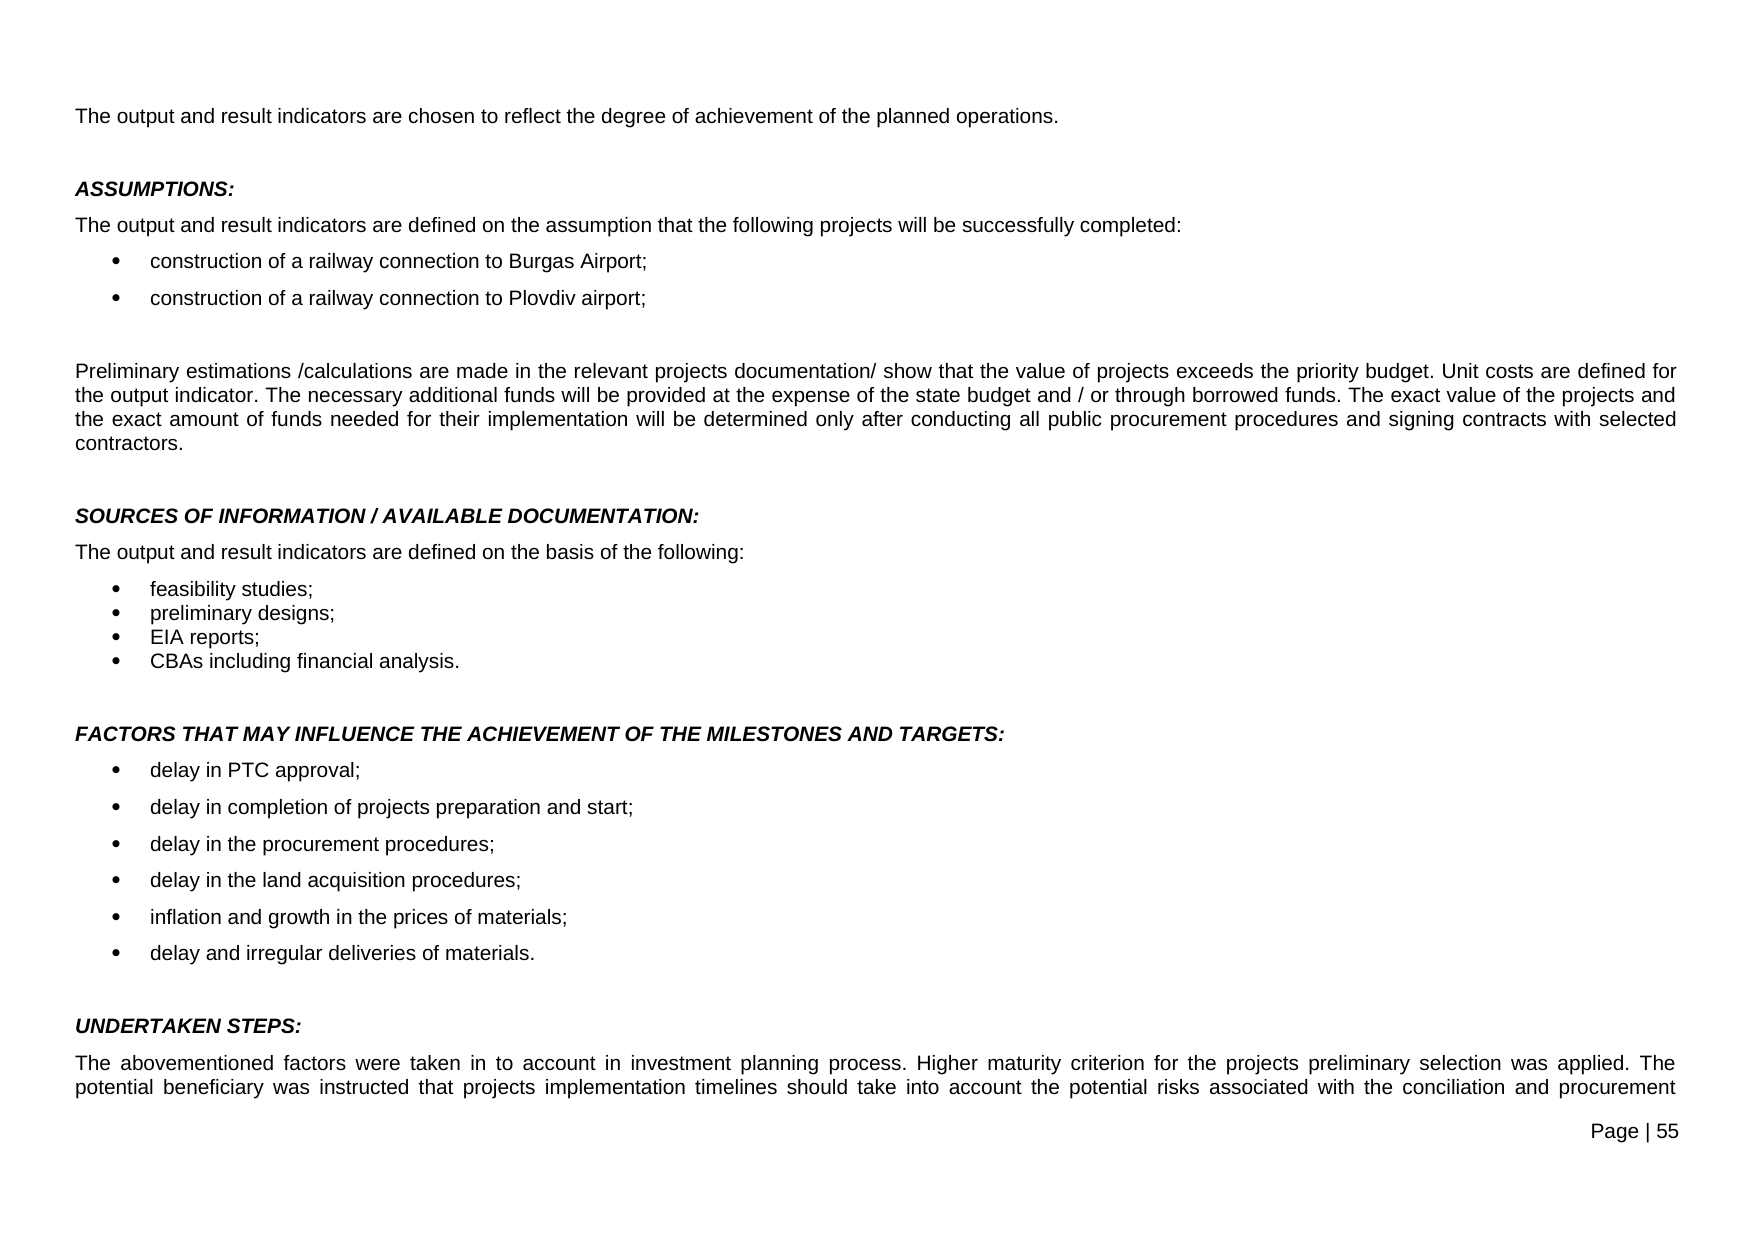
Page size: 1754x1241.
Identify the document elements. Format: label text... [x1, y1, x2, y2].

list delay in completion of projects preparation and start; [112, 795, 1679, 819]
text SOURCES OF INFORMATION / AVAILABLE DOCUMENTATION: [75, 504, 1679, 528]
list delay and irregular deliveries of materials. [112, 941, 1679, 965]
list construction of a railway connection to Burgas Airport; [112, 249, 1679, 273]
text FACTORS THAT MAY INFLUENCE THE ACHIEVEMENT OF THE MILESTONES AND TARGETS: [75, 722, 1679, 746]
list delay in the land acquisition procedures; [112, 868, 1679, 892]
list construction of a railway connection to Plovdiv airport; [112, 286, 1679, 310]
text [75, 1051, 1679, 1098]
text ASSUMPTIONS: [75, 176, 1679, 200]
text The output and result indicators are chosen to reflect the degree of achievement of the planned operations. [75, 103, 1679, 127]
list EIA reports; [112, 625, 1679, 649]
text The output and result indicators are defined on the basis of the following: [75, 540, 1679, 564]
text Preliminary estimations /calculations are made in the relevant projects documentation/ show that the value of projects exceeds the priority budget. Unit costs are defined for the output indicator. The necessary additional funds will be provided at the expense of the state budget and / or through borrowed funds. The exact value of the projects and the exact amount of funds needed for their implementation will be determined only after conducting all public procurement procedures and signing contracts with selected contractors. [75, 359, 1679, 455]
text UNDERTAKEN STEPS: [75, 1014, 1679, 1038]
list delay in PTC approval; [112, 758, 1679, 782]
list feasibility studies; [112, 577, 1679, 601]
list delay in the procurement procedures; [112, 831, 1679, 855]
text The output and result indicators are defined on the assumption that the following projects will be successfully completed: [75, 213, 1679, 237]
list preliminary designs; [112, 601, 1679, 625]
list CBAs including financial analysis. [112, 649, 1679, 673]
list inflation and growth in the prices of materials; [112, 904, 1679, 928]
